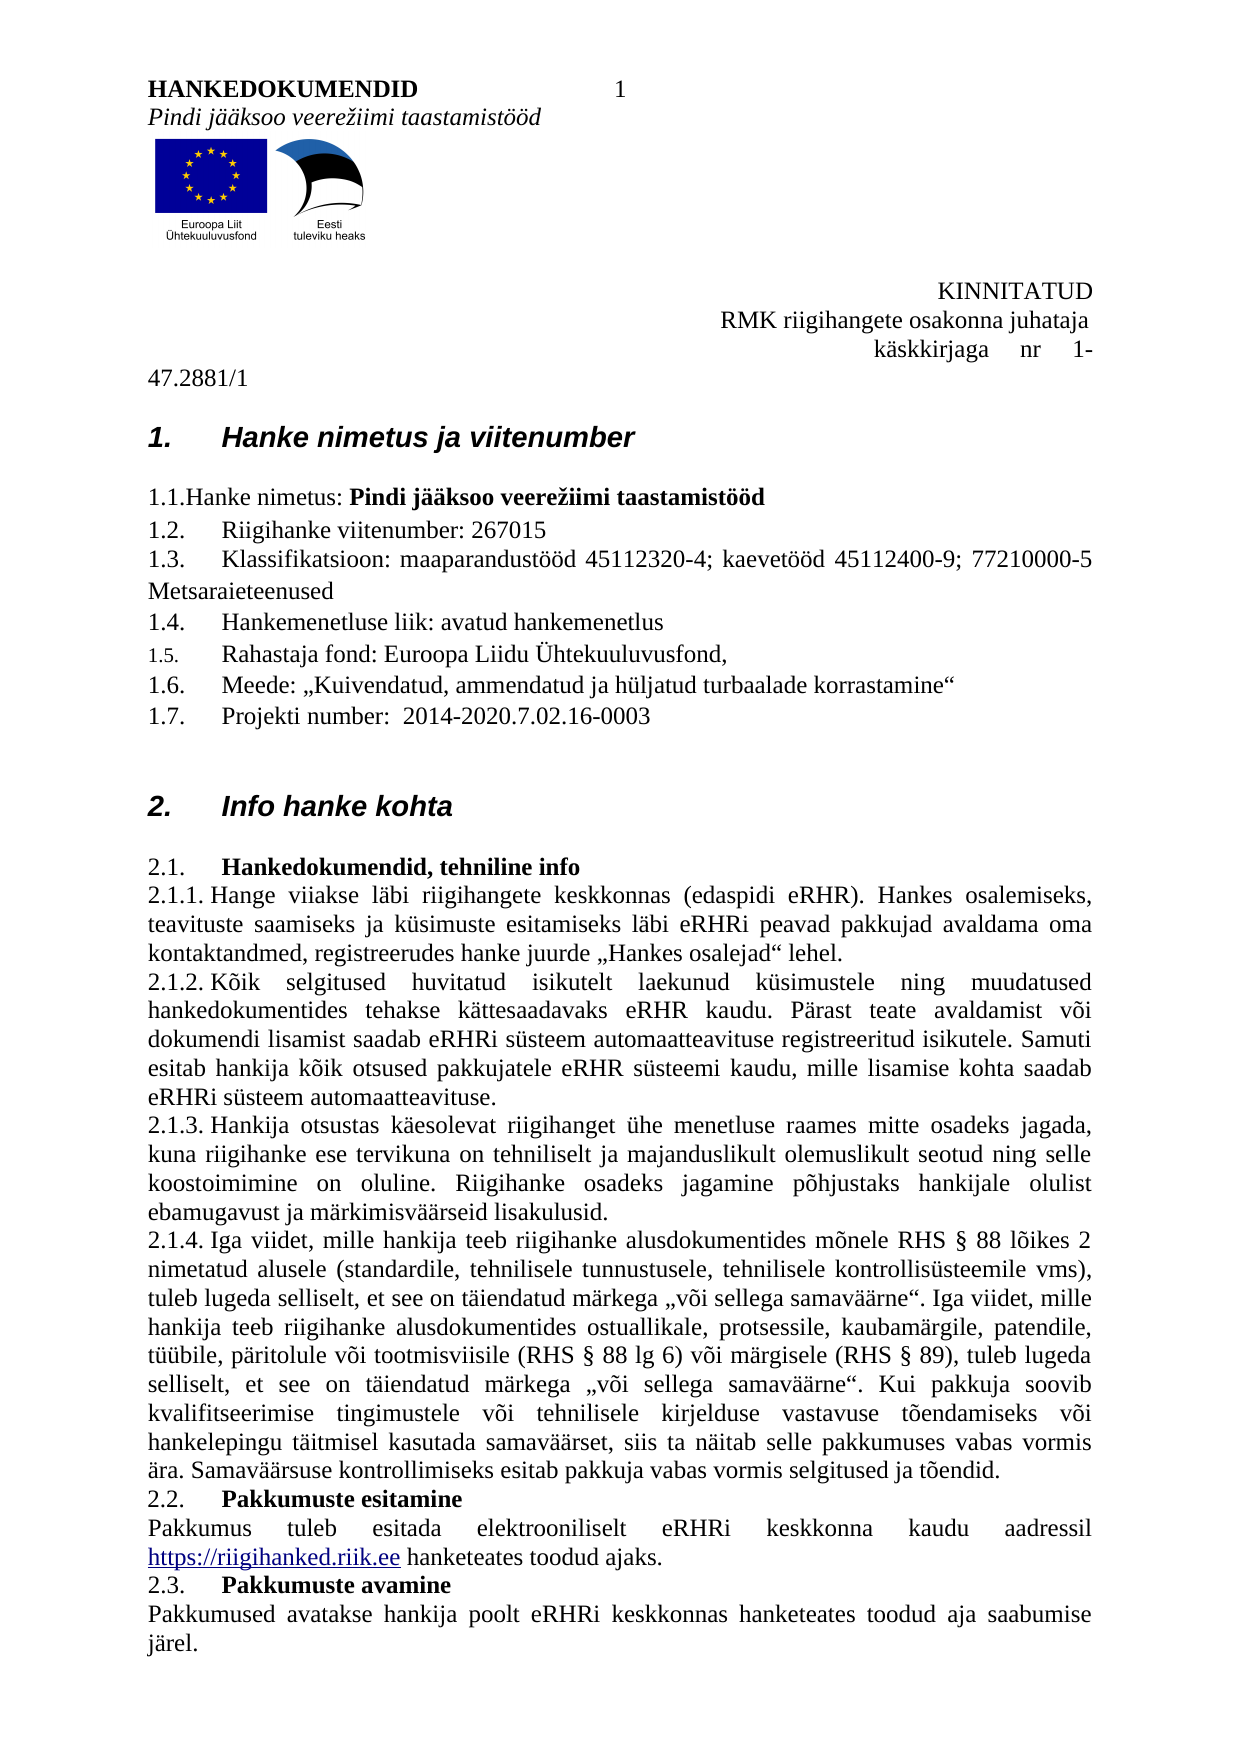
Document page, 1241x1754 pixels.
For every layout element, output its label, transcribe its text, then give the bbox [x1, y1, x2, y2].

text Pakkumus tuleb esitada elektrooniliselt eRHRi keskkonna kaudu aadressil https://riigihanked.riik.ee hanketeates toodud ajaks. [148, 1513, 1093, 1570]
text KINNITATUD [148, 276, 1093, 305]
picture [147, 131, 371, 248]
subtitle Info hanke kohta [148, 789, 1093, 823]
list Rahastaja fond: Euroopa Liidu Ühtekuuluvusfond, [148, 639, 1093, 668]
text RMK riigihangete osakonna juhataja [148, 305, 1093, 334]
text Pakkumused avatakse hankija poolt eRHRi keskkonnas hanketeates toodud aja saabumise järel. [148, 1599, 1093, 1657]
list Hankija otsustas käesolevat riigihanget ühe menetluse raames mitte osadeks jagada, kuna riigihanke ese tervikuna on tehniliselt ja majanduslikult olemuslikult seotud ning selle koostoimimine on oluline. Riigihanke osadeks jagamine põhjustaks hankijale olulist ebamugavust ja märkimisväärseid lisakulusid. [148, 1110, 1093, 1225]
list Riigihanke viitenumber: 267015 [148, 515, 1093, 544]
list Projekti number: 2014-2020.7.02.16-0003 [148, 701, 1093, 730]
list Kõik selgitused huvitatud isikutelt laekunud küsimustele ning muudatused hankedokumentides tehakse kättesaadavaks eRHR kaudu. Pärast teate avaldamist või dokumendi lisamist saadab eRHRi süsteem automaatteavituse registreeritud isikutele. Samuti esitab hankija kõik otsused pakkujatele eRHR süsteemi kaudu, mille lisamise kohta saadab eRHRi süsteem automaatteavituse. [148, 967, 1093, 1110]
list Klassifikatsioon: maaparandustööd 45112320-4; kaevetööd 45112400-9; 77210000-5 Metsaraieteenused [148, 544, 1093, 604]
list Hange viiakse läbi riigihangete keskkonnas (edaspidi eRHR). Hankes osalemiseks, teavituste saamiseks ja küsimuste esitamiseks läbi eRHRi peavad pakkujad avaldama oma kontaktandmed, registreerudes hanke juurde „Hankes osalejad“ lehel. [148, 880, 1093, 967]
list Meede: „Kuivendatud, ammendatud ja hüljatud turbaalade korrastamine“ [148, 670, 1093, 699]
list Hankemenetluse liik: avatud hankemenetlus [148, 607, 1093, 636]
subtitle Hanke nimetus ja viitenumber [148, 420, 1093, 454]
subtitle Hankedokumendid, tehniline info [148, 852, 1093, 880]
text käskkirjaga nr 1-47.2881/1 [148, 334, 1093, 391]
subtitle Pakkumuste esitamine [147, 1484, 1093, 1513]
list Hanke nimetus: Pindi jääksoo veerežiimi taastamistööd [148, 482, 1093, 511]
subtitle Pakkumuste avamine [148, 1570, 1093, 1599]
list ⁠Iga viidet, mille hankija teeb riigihanke alusdokumentides mõnele RHS § 88 lõikes 2 nimetatud alusele (standardile, tehnilisele tunnustusele, tehnilisele kontrollisüsteemile vms), tuleb lugeda selliselt, et see on täiendatud märkega „või sellega samaväärne“. Iga viidet, mille hankija teeb riigihanke alusdokumentides ostuallikale, protsessile, kaubamärgile, patendile, tüübile, päritolule või tootmisviisile (RHS § 88 lg 6) või märgisele (RHS § 89), tuleb lugeda selliselt, et see on täiendatud märkega „või sellega samaväärne“. Kui pakkuja soovib kvalifitseerimise tingimustele või tehnilisele kirjelduse vastavuse tõendamiseks või hankelepingu täitmisel kasutada samaväärset, siis ta näitab selle pakkumuses vabas vormis ära. Samaväärsuse kontrollimiseks esitab pakkuja vabas vormis selgitused ja tõendid. [148, 1225, 1093, 1484]
